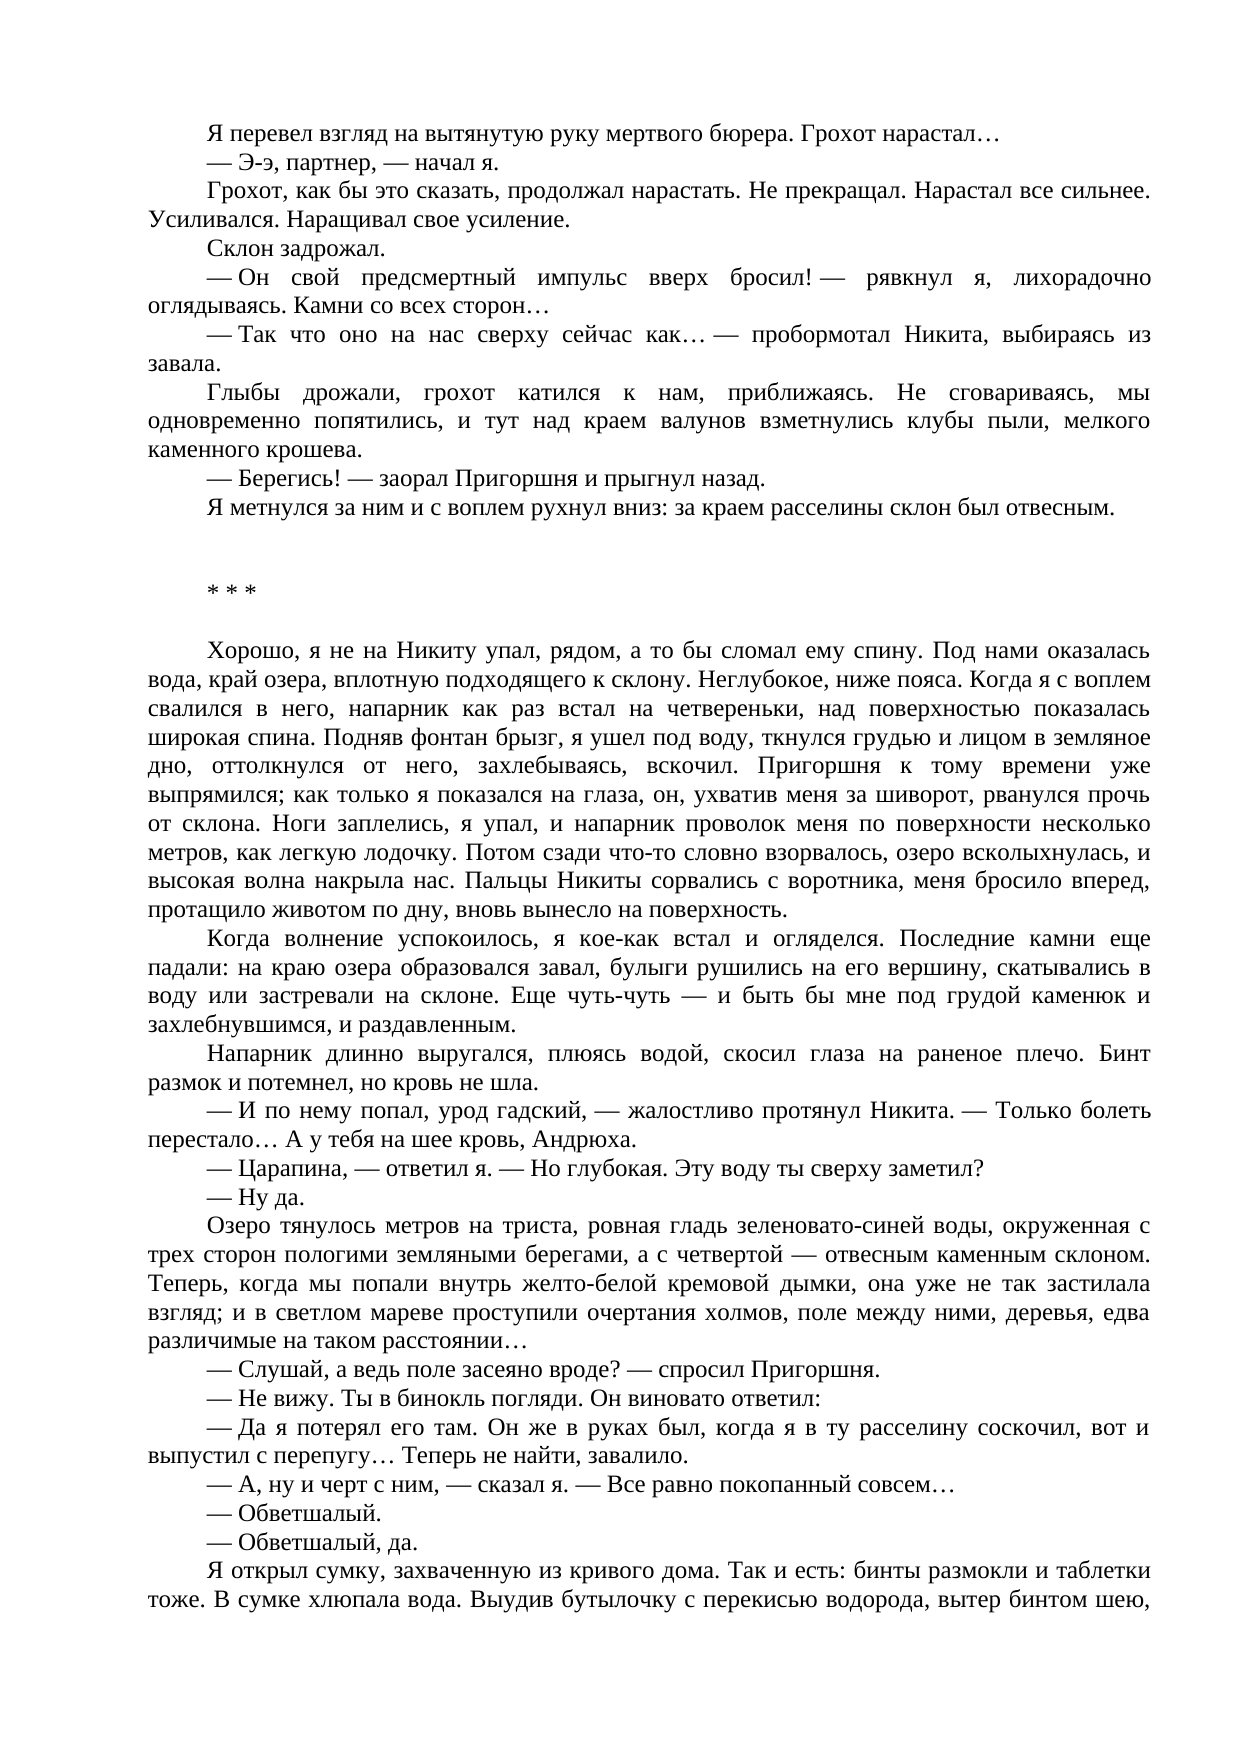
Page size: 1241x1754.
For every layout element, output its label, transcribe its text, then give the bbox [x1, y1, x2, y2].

text — Не вижу. Ты в бинокль погляди. Он виновато ответил: [148, 1383, 1152, 1412]
text — Э-э, партнер, — начал я. [148, 147, 1152, 176]
text — Да я потерял его там. Он же в руках был, когда я в ту расселину соскочил, вот и выпустил с перепугу… Теперь не найти, завалило. [148, 1412, 1152, 1469]
text — Обветшалый. [148, 1498, 1152, 1527]
text — Он свой предсмертный импульс вверх бросил! — рявкнул я, лихорадочно оглядываясь. Камни со всех сторон… [148, 262, 1152, 319]
text — Царапина, — ответил я. — Но глубокая. Эту воду ты сверху заметил? [148, 1153, 1152, 1182]
text — Так что оно на нас сверху сейчас как… — пробормотал Никита, выбираясь из завала. [148, 319, 1152, 377]
text Озеро тянулось метров на триста, ровная гладь зеленовато-синей воды, окруженная с трех сторон пологими земляными берегами, а с четвертой — отвесным каменным склоном. Теперь, когда мы попали внутрь желто-белой кремовой дымки, она уже не так застилала взгляд; и в светлом мареве проступили очертания холмов, поле между ними, деревья, едва различимые на таком расстоянии… [148, 1211, 1152, 1354]
text Напарник длинно выругался, плюясь водой, скосил глаза на раненое плечо. Бинт размок и потемнел, но кровь не шла. [148, 1038, 1152, 1096]
text — Обветшалый, да. [148, 1527, 1152, 1556]
text — А, ну и черт с ним, — сказал я. — Все равно покопанный совсем… [148, 1469, 1152, 1498]
text — Берегись! — заорал Пригоршня и прыгнул назад. [148, 463, 1152, 492]
text — И по нему попал, урод гадский, — жалостливо протянул Никита. — Только болеть перестало… А у тебя на шее кровь, Андрюха. [148, 1096, 1152, 1153]
text * * * [207, 578, 1152, 607]
text Глыбы дрожали, грохот катился к нам, приближаясь. Не сговариваясь, мы одновременно попятились, и тут над краем валунов взметнулись клубы пыли, мелкого каменного крошева. [148, 377, 1152, 463]
text Я метнулся за ним и с воплем рухнул вниз: за краем расселины склон был отвесным. [148, 492, 1152, 521]
text Склон задрожал. [148, 233, 1152, 262]
text — Слушай, а ведь поле засеяно вроде? — спросил Пригоршня. [148, 1354, 1152, 1383]
text — Ну да. [148, 1182, 1152, 1211]
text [148, 1556, 1152, 1613]
text Я перевел взгляд на вытянутую руку мертвого бюрера. Грохот нарастал… [148, 118, 1152, 147]
text Грохот, как бы это сказать, продолжал нарастать. Не прекращал. Нарастал все сильнее. Усиливался. Наращивал свое усиление. [148, 176, 1152, 233]
text Когда волнение успокоилось, я кое-как встал и огляделся. Последние камни еще падали: на краю озера образовался завал, булыги рушились на его вершину, скатывались в воду или застревали на склоне. Еще чуть-чуть — и быть бы мне под грудой каменюк и захлебнувшимся, и раздавленным. [148, 923, 1152, 1038]
text Хорошо, я не на Никиту упал, рядом, а то бы сломал ему спину. Под нами оказалась вода, край озера, вплотную подходящего к склону. Неглубокое, ниже пояса. Когда я с воплем свалился в него, напарник как раз встал на четвереньки, над поверхностью показалась широкая спина. Подняв фонтан брызг, я ушел под воду, ткнулся грудью и лицом в земляное дно, оттолкнулся от него, захлебываясь, вскочил. Пригоршня к тому времени уже выпрямился; как только я показался на глаза, он, ухватив меня за шиворот, рванулся прочь от склона. Ноги заплелись, я упал, и напарник проволок меня по поверхности несколько метров, как легкую лодочку. Потом сзади что-то словно взорвалось, озеро всколыхнулась, и высокая волна накрыла нас. Пальцы Никиты сорвались с воротника, меня бросило вперед, протащило животом по дну, вновь вынесло на поверхность. [148, 636, 1152, 923]
